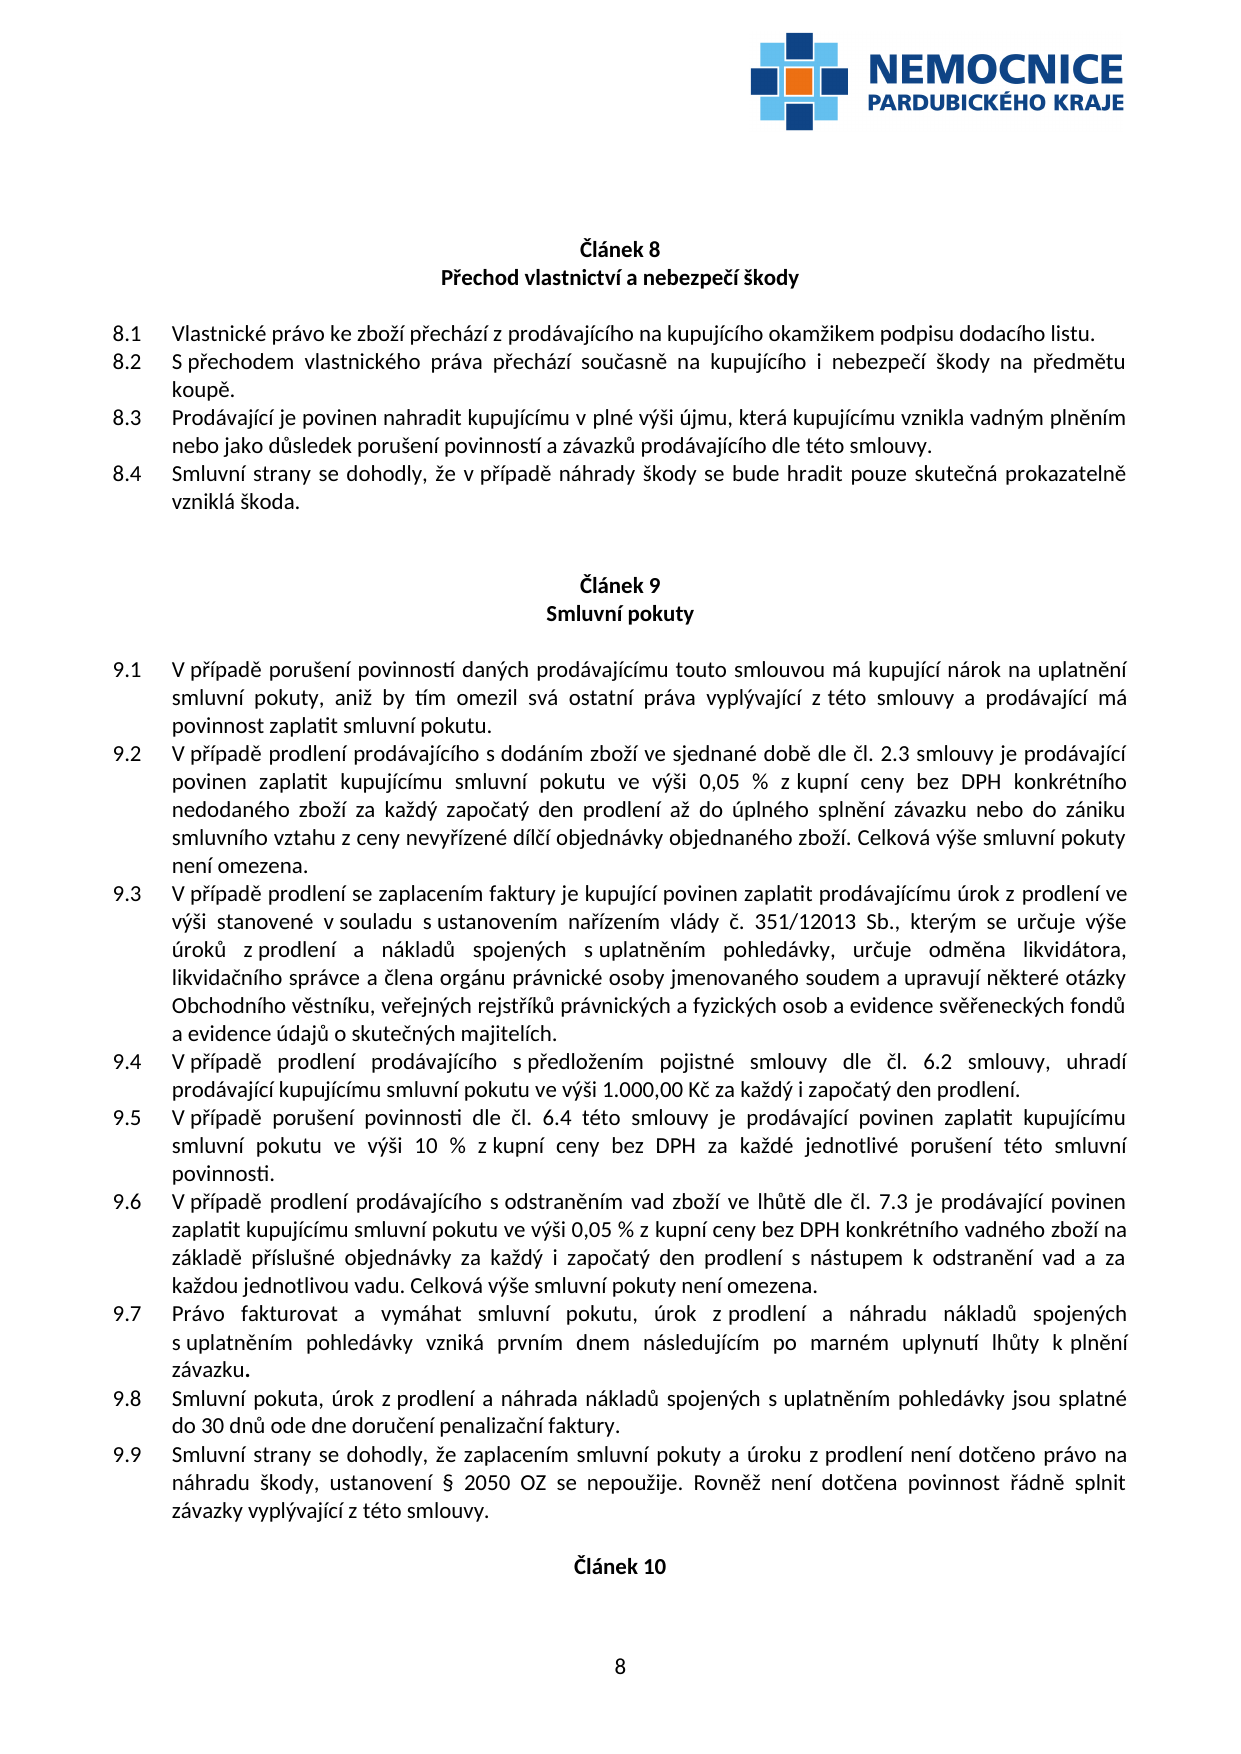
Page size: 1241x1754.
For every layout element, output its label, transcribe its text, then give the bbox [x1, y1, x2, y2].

list V případě prodlení prodávajícího s dodáním zboží ve sjednané době dle čl. 2.3 smlouvy je prodávající povinen zaplatit kupujícímu smluvní pokutu ve výši 0,05 % z kupní ceny bez DPH konkrétního nedodaného zboží za každý započatý den prodlení až do úplného splnění závazku nebo do zániku smluvního vztahu z ceny nevyřízené dílčí objednávky objednaného zboží. Celková výše smluvní pokuty není omezena. [112, 739, 1128, 879]
text Článek 8 [112, 235, 1128, 263]
list Smluvní pokuta, úrok z prodlení a náhrada nákladů spojených s uplatněním pohledávky jsou splatné do 30 dnů ode dne doručení penalizační faktury. [112, 1384, 1128, 1440]
text Článek 10 [112, 1552, 1128, 1580]
list Vlastnické právo ke zboží přechází z prodávajícího na kupujícího okamžikem podpisu dodacího listu. [112, 319, 1128, 347]
list V případě porušení povinností daných prodávajícímu touto smlouvou má kupující nárok na uplatnění smluvní pokuty, aniž by tím omezil svá ostatní práva vyplývající z této smlouvy a prodávající má povinnost zaplatit smluvní pokutu. [112, 655, 1128, 739]
list Právo fakturovat a vymáhat smluvní pokutu, úrok z prodlení a náhradu nákladů spojených s uplatněním pohledávky vzniká prvním dnem následujícím po marném uplynutí lhůty k plnění závazku. [112, 1299, 1128, 1384]
list V případě prodlení se zaplacením faktury je kupující povinen zaplatit prodávajícímu úrok z prodlení ve výši stanovené v souladu s ustanovením nařízením vlády č. 351/12013 Sb., kterým se určuje výše úroků z prodlení a nákladů spojených s uplatněním pohledávky, určuje odměna likvidátora, likvidačního správce a člena orgánu právnické osoby jmenovaného soudem a upravují některé otázky Obchodního věstníku, veřejných rejstříků právnických a fyzických osob a evidence svěřeneckých fondů a evidence údajů o skutečných majitelích. [112, 879, 1128, 1047]
list Smluvní strany se dohodly, že zaplacením smluvní pokuty a úroku z prodlení není dotčeno právo na náhradu škody, ustanovení § 2050 OZ se nepoužije. Rovněž není dotčena povinnost řádně splnit závazky vyplývající z této smlouvy. [112, 1440, 1128, 1524]
text Smluvní pokuty [112, 599, 1128, 627]
list S přechodem vlastnického práva přechází současně na kupujícího i nebezpečí škody na předmětu koupě. [112, 347, 1128, 403]
list V případě prodlení prodávajícího s odstraněním vad zboží ve lhůtě dle čl. 7.3 je prodávající povinen zaplatit kupujícímu smluvní pokutu ve výši 0,05 % z kupní ceny bez DPH konkrétního vadného zboží na základě příslušné objednávky za každý i započatý den prodlení s nástupem k odstranění vad a za každou jednotlivou vadu. Celková výše smluvní pokuty není omezena. [112, 1187, 1128, 1299]
list Prodávající je povinen nahradit kupujícímu v plné výši újmu, která kupujícímu vznikla vadným plněním nebo jako důsledek porušení povinností a závazků prodávajícího dle této smlouvy. [112, 403, 1128, 459]
text Přechod vlastnictví a nebezpečí škody [112, 263, 1128, 291]
picture [749, 31, 1124, 132]
list Smluvní strany se dohodly, že v případě náhrady škody se bude hradit pouze skutečná prokazatelně vzniklá škoda. [112, 459, 1128, 515]
list V případě prodlení prodávajícího s předložením pojistné smlouvy dle čl. 6.2 smlouvy, uhradí prodávající kupujícímu smluvní pokutu ve výši 1.000,00 Kč za každý i započatý den prodlení. [112, 1047, 1128, 1103]
text Článek 9 [112, 571, 1128, 599]
list V případě porušení povinnosti dle čl. 6.4 této smlouvy je prodávající povinen zaplatit kupujícímu smluvní pokutu ve výši 10 % z kupní ceny bez DPH za každé jednotlivé porušení této smluvní povinnosti. [112, 1103, 1128, 1187]
